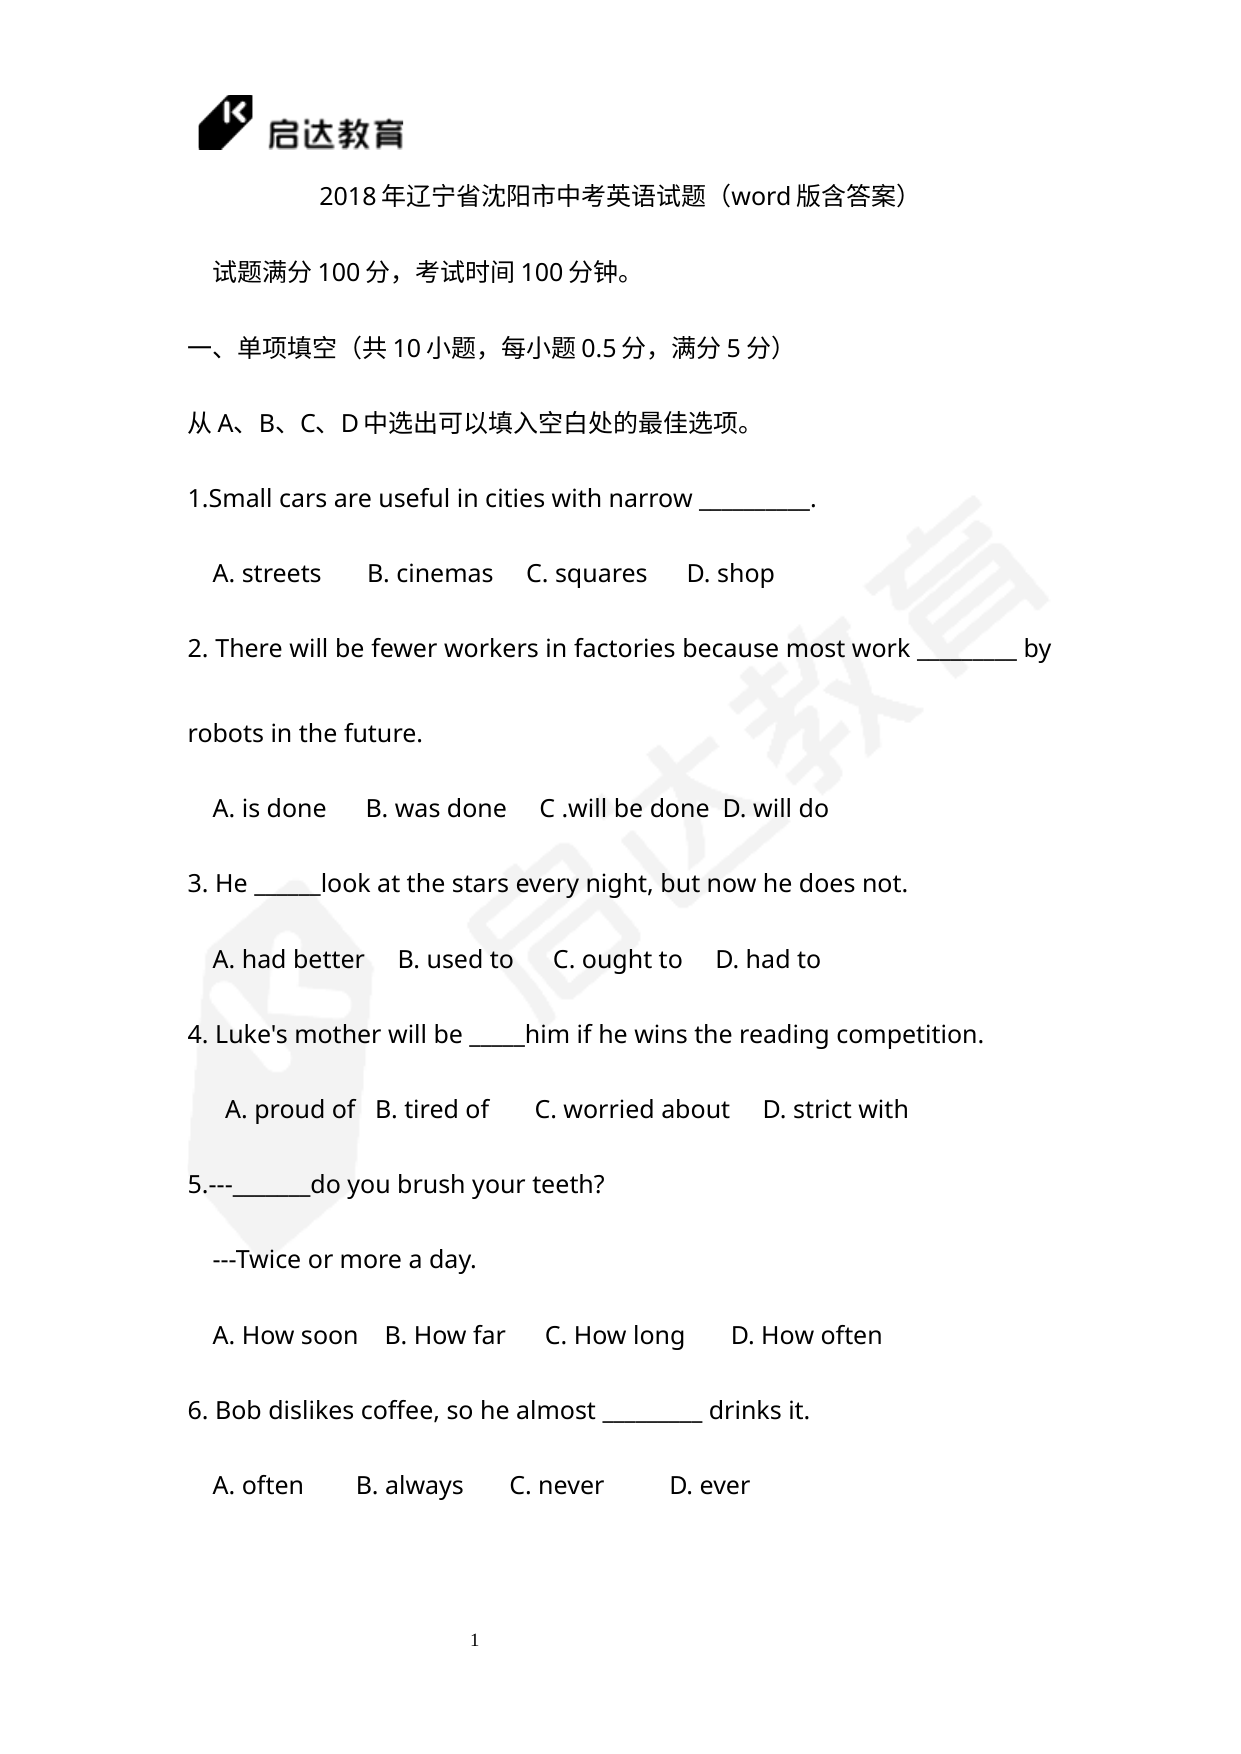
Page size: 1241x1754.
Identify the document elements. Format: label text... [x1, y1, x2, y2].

picture [198, 95, 404, 150]
text ---Twice or more a day. [187, 1227, 1053, 1292]
text 试题满分100分，考试时间100分钟。 [187, 238, 1053, 303]
text 6. Bob dislikes coffee, so he almost _________ drinks it. [187, 1377, 1053, 1442]
text A. proud of B. tired of C. worried about D. strict with [187, 1076, 1053, 1141]
text 从A、B、C、D中选出可以填入空白处的最佳选项。 [187, 389, 1053, 454]
text 2018年辽宁省沈阳市中考英语试题（word版含答案） [187, 162, 1053, 227]
text 2. There will be fewer workers in factories because most work _________ by robots in the future. [187, 616, 1053, 765]
text 5.---_______do you brush your teeth? [187, 1151, 1053, 1216]
text A. is done B. was done C .will be done D. will do [187, 775, 1053, 840]
text 1.Small cars are useful in cities with narrow __________. [187, 465, 1053, 530]
text A. had better B. used to C. ought to D. had to [187, 926, 1053, 991]
text 4. Luke's mother will be _____him if he wins the reading competition. [187, 1001, 1053, 1066]
text 一、单项填空（共10小题，每小题0.5分，满分5分） [187, 314, 1053, 379]
text A. often B. always C. never D. ever [187, 1452, 1053, 1517]
text A. streets B. cinemas C. squares D. shop [187, 541, 1053, 606]
text 3. He ______look at the stars every night, but now he does not. [187, 851, 1053, 916]
text A. How soon B. How far C. How long D. How often [187, 1302, 1053, 1367]
